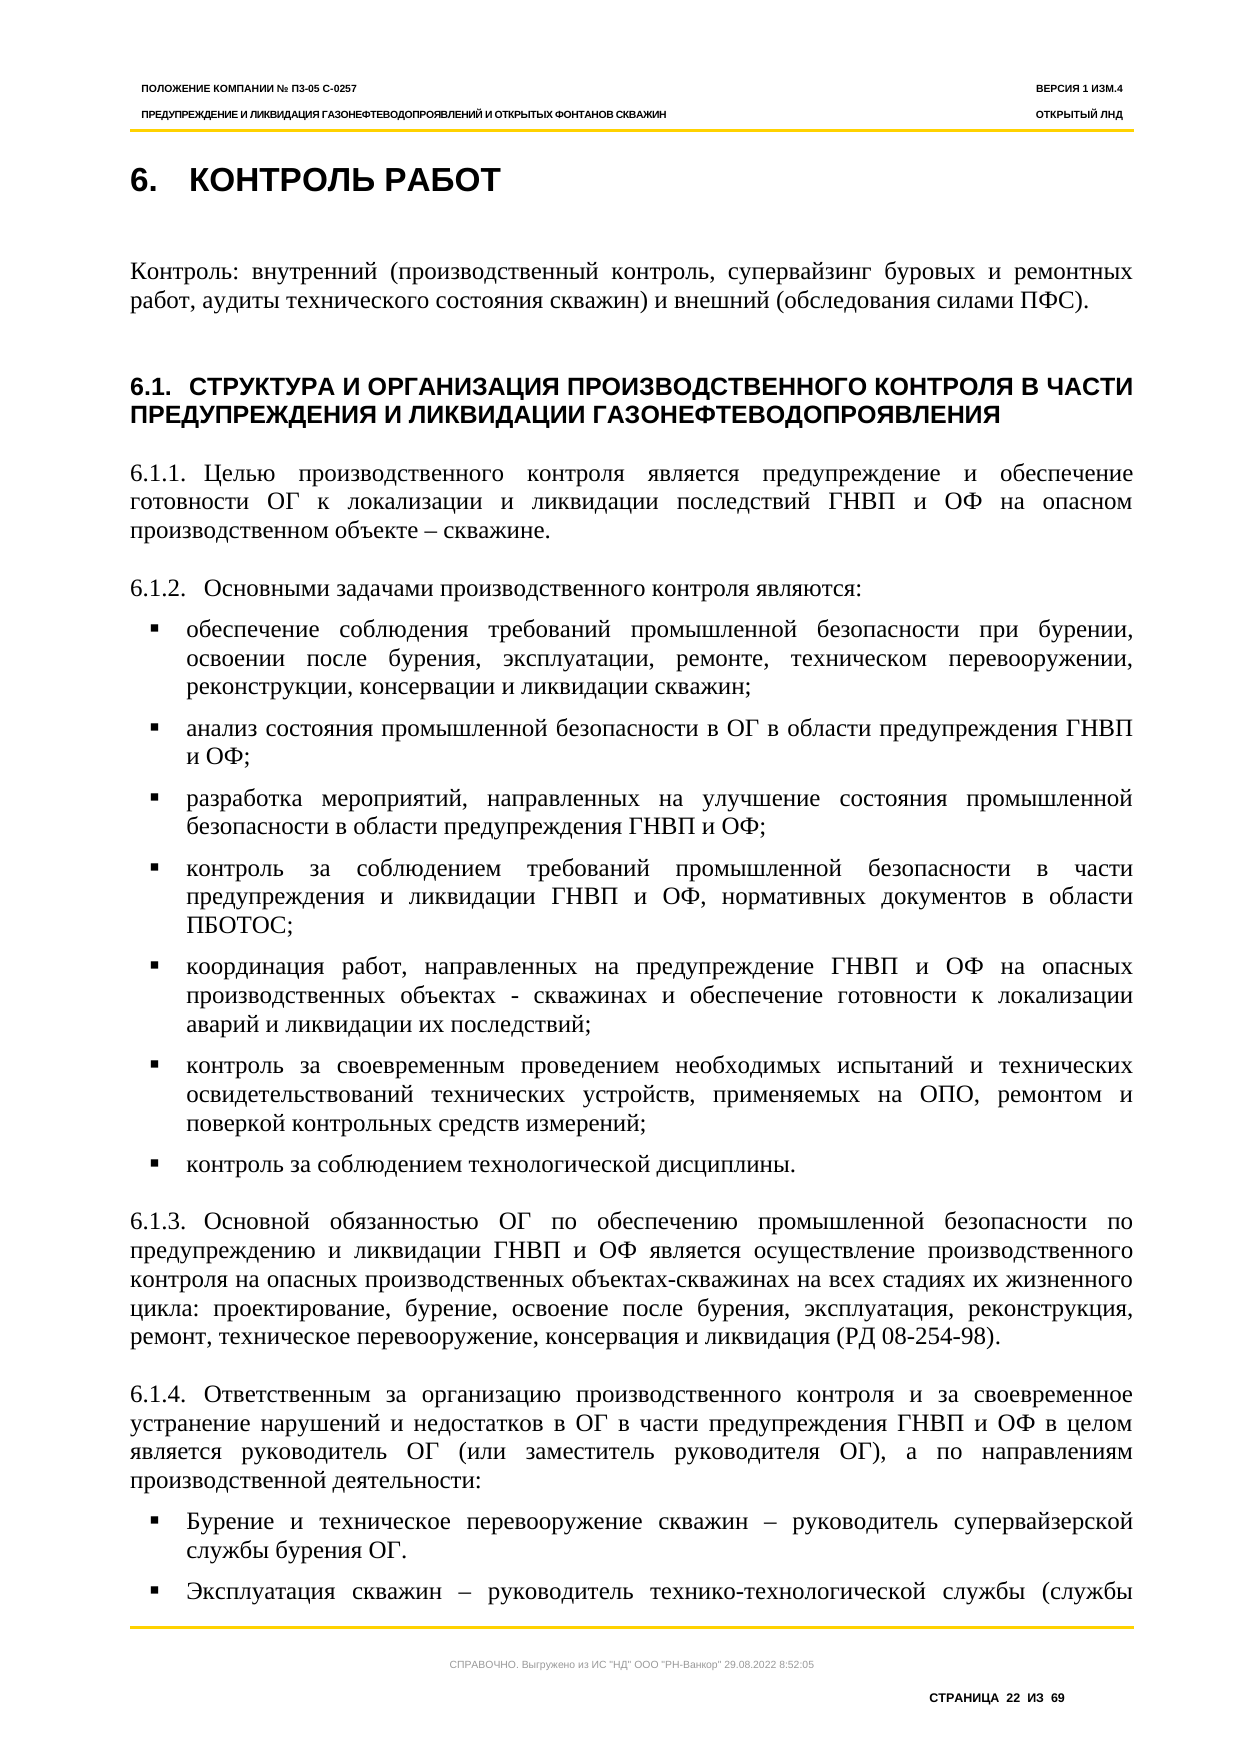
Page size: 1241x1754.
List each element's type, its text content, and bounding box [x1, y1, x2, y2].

list КОНТРОЛЬ РАБОТ [130, 161, 1134, 199]
text 6.1.3. Основной обязанностью ОГ по обеспечению промышленной безопасности по предупреждению и ликвидации ГНВП и ОФ является осуществление производственного контроля на опасных производственных объектах-скважинах на всех стадиях их жизненного цикла: проектирование, бурение, освоение после бурения, эксплуатация, реконструкция, ремонт, техническое перевооружение, консервация и ликвидация (РД 08-254-98). [130, 1206, 1134, 1350]
text Контроль: внутренний (производственный контроль, супервайзинг буровых и ремонтных работ, аудиты технического состояния скважин) и внешний (обследования силами ПФС). [130, 256, 1134, 314]
text 6.1.4. Ответственным за организацию производственного контроля и за своевременное устранение нарушений и недостатков в ОГ в части предупреждения ГНВП и ОФ в целом является руководитель ОГ (или заместитель руководителя ОГ), а по направлениям производственной деятельности: [130, 1379, 1134, 1494]
list контроль за соблюдением технологической дисциплины. [149, 1149, 1134, 1178]
list анализ состояния промышленной безопасности в ОГ в области предупреждения ГНВП и ОФ; [149, 713, 1134, 770]
list координация работ, направленных на предупреждение ГНВП и ОФ на опасных производственных объектах - скважинах и обеспечение готовности к локализации аварий и ликвидации их последствий; [149, 951, 1134, 1038]
text 6.1.1. Целью производственного контроля является предупреждение и обеспечение готовности ОГ к локализации и ликвидации последствий ГНВП и ОФ на опасном производственном объекте – скважине. [130, 458, 1134, 544]
list контроль за соблюдением требований промышленной безопасности в части предупреждения и ликвидации ГНВП и ОФ, нормативных документов в области ПБОТОС; [149, 853, 1134, 939]
list контроль за своевременным проведением необходимых испытаний и технических освидетельствований технических устройств, применяемых на ОПО, ремонтом и поверкой контрольных средств измерений; [149, 1050, 1134, 1136]
list СТРУКТУРА И ОРГАНИЗАЦИЯ ПРОИЗВОДСТВЕННОГО КОНТРОЛЯ В ЧАСТИ ПРЕДУПРЕЖДЕНИЯ И ЛИКВИДАЦИИ ГАЗОНЕФТЕВОДОПРОЯВЛЕНИЯ [130, 371, 1134, 429]
list обеспечение соблюдения требований промышленной безопасности при бурении, освоении после бурения, эксплуатации, ремонте, техническом перевооружении, реконструкции, консервации и ликвидации скважин; [149, 614, 1134, 700]
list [149, 1576, 1134, 1605]
text 6.1.2. Основными задачами производственного контроля являются: [130, 573, 1134, 601]
list разработка мероприятий, направленных на улучшение состояния промышленной безопасности в области предупреждения ГНВП и ОФ; [149, 783, 1134, 840]
list Бурение и техническое перевооружение скважин – руководитель супервайзерской службы бурения ОГ. [149, 1506, 1134, 1564]
